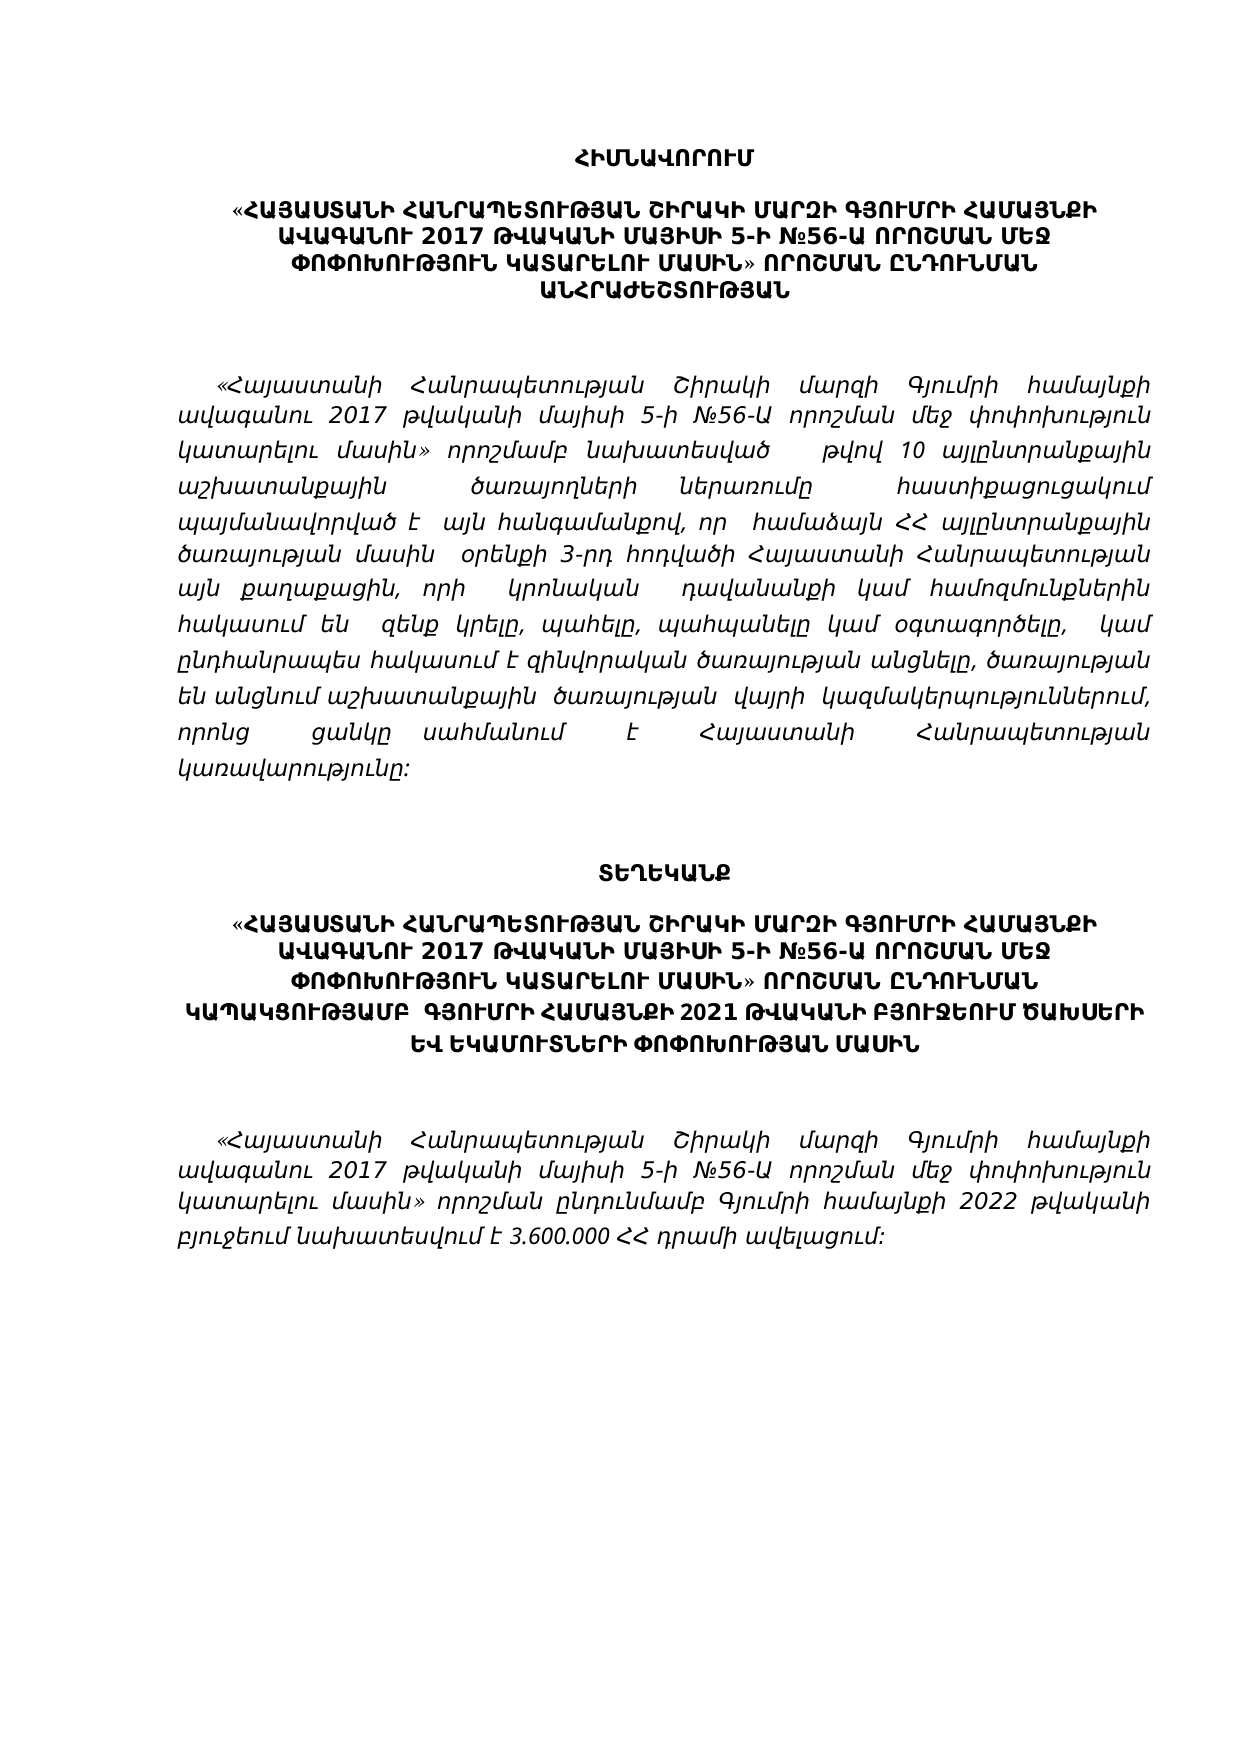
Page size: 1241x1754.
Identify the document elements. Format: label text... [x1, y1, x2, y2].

text ՀԱՅԱՍՏԱՆԻ ՀԱՆՐԱՊԵՏՈՒԹՅԱՆ ՇԻՐԱԿԻ ՄԱՐԶԻ ԳՅՈՒՄՐԻ ՀԱՄԱՅՆՔԻ ԱՎԱԳԱՆՈՒ 2017 ԹՎԱԿԱՆԻ ՄԱՅԻՍԻ 5-Ի №56-Ա ՈՐՈՇՄԱՆ ՄԵՋ ՓՈՓՈԽՈՒԹՅՈՒՆ ԿԱՏԱՐԵԼՈՒ ՄԱՍԻՆ ՈՐՈՇՄԱՆ ԸՆԴՈՒՆՄԱՆ ԱՆՀՐԱԺԵՇՏՈՒԹՅԱՆ [177, 197, 1152, 303]
text Հայաստանի Հանրապետության Շիրակի մարզի Գյումրի համայնքի ավագանու 2017 թվականի մայիսի 5-ի №56-Ա որոշման մեջ փոփոխություն կատարելու մասին որոշման ընդունմամբ Գյումրի համայնքի 2022 թվականի բյուջեում նախատեսվում է 3.600.000 ՀՀ դրամի ավելացում: [177, 1127, 1152, 1251]
text ՏԵՂԵԿԱՆՔ [177, 860, 1152, 887]
text ՀԻՄՆԱՎՈՐՈՒՄ [177, 145, 1152, 172]
text ՀԱՅԱՍՏԱՆԻ ՀԱՆՐԱՊԵՏՈՒԹՅԱՆ ՇԻՐԱԿԻ ՄԱՐԶԻ ԳՅՈՒՄՐԻ ՀԱՄԱՅՆՔԻ ԱՎԱԳԱՆՈՒ 2017 ԹՎԱԿԱՆԻ ՄԱՅԻՍԻ 5-Ի №56-Ա ՈՐՈՇՄԱՆ ՄԵՋ ՓՈՓՈԽՈՒԹՅՈՒՆ ԿԱՏԱՐԵԼՈՒ ՄԱՍԻՆ ՈՐՈՇՄԱՆ ԸՆԴՈՒՆՄԱՆ ԿԱՊԱԿՑՈՒԹՅԱՄԲ ԳՅՈՒՄՐԻ ՀԱՄԱՅՆՔԻ 2021 ԹՎԱԿԱՆԻ ԲՅՈՒՋԵՈՒՄ ԾԱԽՍԵՐԻ ԵՎ ԵԿԱՄՈՒՏՆԵՐԻ ՓՈՓՈԽՈՒԹՅԱՆ ՄԱՍԻՆ [177, 912, 1152, 1059]
text Հայաստանի Հանրապետության Շիրակի մարզի Գյումրի համայնքի ավագանու 2017 թվականի մայիսի 5-ի №56-Ա որոշման մեջ փոփոխություն կատարելու մասին որոշմամբ նախատեսված թվով 10 այլընտրանքային աշխատանքային ծառայողների ներառումը հաստիքացուցակում պայմանավորված է այն հանգամանքով, որ համաձայն ՀՀ այլընտրանքային ծառայության մասին օրենքի 3-րդ հոդվածի Հայաստանի Հանրապետության այն քաղաքացին, որի կրոնական դավանանքի կամ համոզմունքներին հակասում են զենք կրելը, պահելը, պահպանելը կամ օգտագործելը, կամ ընդհանրապես հակասում է զինվորական ծառայության անցնելը, ծառայության են անցնում աշխատանքային ծառայության վայրի կազմակերպություններում, որոնց ցանկը սահմանում է Հայաստանի Հանրապետության կառավարությունը: [177, 372, 1152, 783]
